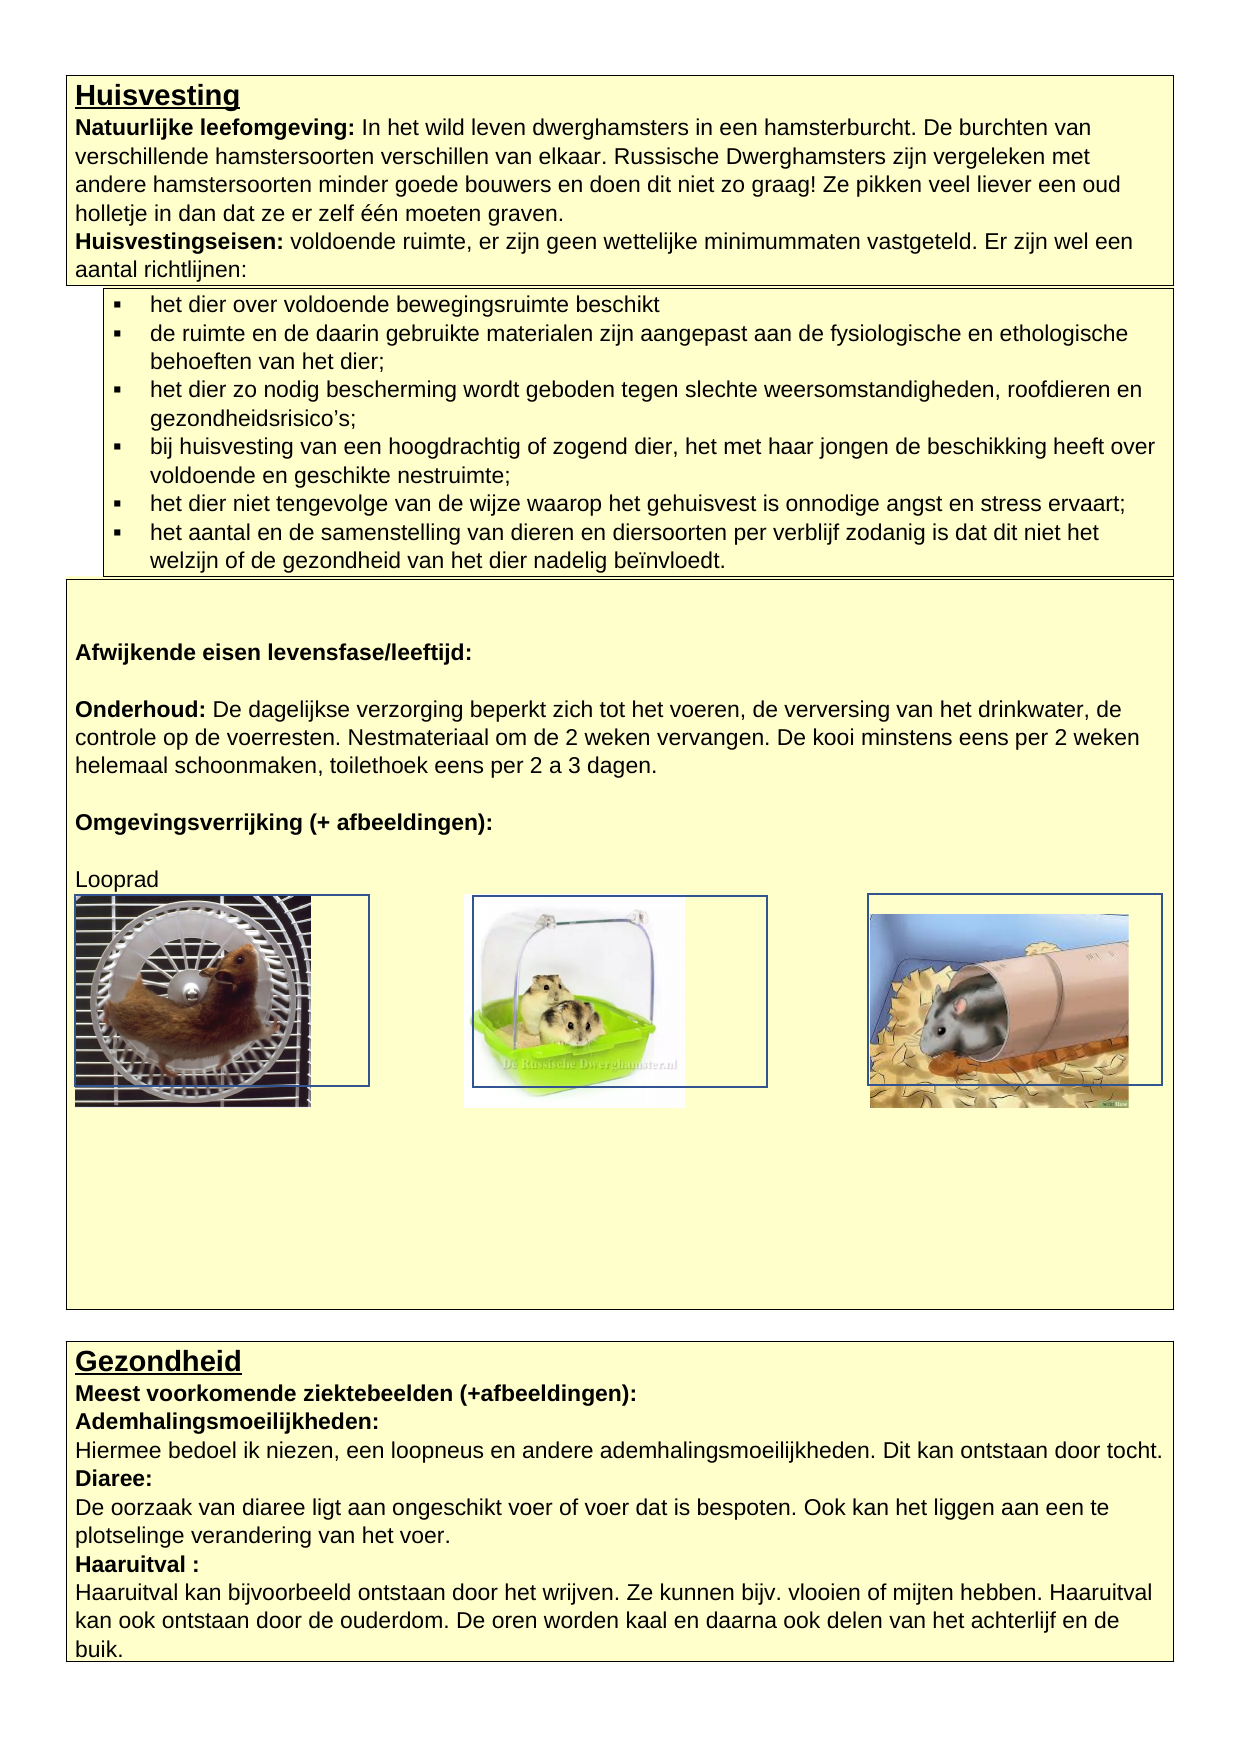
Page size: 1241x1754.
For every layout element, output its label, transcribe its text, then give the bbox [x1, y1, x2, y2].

text De oorzaak van diaree ligt aan ongeschikt voer of voer dat is bespoten. Ook kan het liggen aan een te plotselinge verandering van het voer. [67, 1491, 1173, 1547]
text Ademhalingsmoeilijkheden: [67, 1405, 1173, 1434]
text Afwijkende eisen levensfase/leeftijd: [67, 636, 1173, 664]
picture [474, 897, 685, 1086]
text Natuurlijke leefomgeving: In het wild leven dwerghamsters in een hamsterburcht. De burchten van verschillende hamstersoorten verschillen van elkaar. Russische Dwerghamsters zijn vergeleken met andere hamstersoorten minder goede bouwers en doen dit niet zo graag! Ze pikken veel liever een oud holletje in dan dat ze er zelf één moeten graven. [67, 111, 1173, 225]
text Huisvesting [67, 76, 1173, 111]
picture [463, 894, 685, 1108]
text Hiermee bedoel ik niezen, een loopneus en andere ademhalingsmoeilijkheden. Dit kan ontstaan door tocht. [67, 1434, 1173, 1462]
text Omgevingsverrijking (+ afbeeldingen): [67, 806, 1173, 834]
picture [75, 1087, 311, 1108]
text Haaruitval kan bijvoorbeeld ontstaan door het wrijven. Ze kunnen bijv. vlooien of mijten hebben. Haaruitval kan ook ontstaan door de ouderdom. De oren worden kaal en daarna ook delen van het achterlijf en de buik. [67, 1576, 1173, 1661]
text Diaree: [67, 1462, 1173, 1491]
list het dier zo nodig bescherming wordt geboden tegen slechte weersomstandigheden, roofdieren en gezondheidsrisico’s; [104, 373, 1173, 430]
text Looprad [67, 863, 1173, 891]
text Meest voorkomende ziektebeelden (+afbeeldingen): [67, 1377, 1173, 1405]
list het dier over voldoende bewegingsruimte beschikt [104, 289, 1173, 316]
text Huisvestingseisen: voldoende ruimte, er zijn geen wettelijke minimummaten vastgeteld. Er zijn wel een aantal richtlijnen: [67, 225, 1173, 285]
picture [76, 896, 311, 1085]
list de ruimte en de daarin gebruikte materialen zijn aangepast aan de fysiologische en ethologische behoeften van het dier; [104, 316, 1173, 373]
text Haaruitval : [67, 1547, 1173, 1576]
list bij huisvesting van een hoogdrachtig of zogend dier, het met haar jongen de beschikking heeft over voldoende en geschikte nestruimte; [104, 430, 1173, 487]
list het dier niet tengevolge van de wijze waarop het gehuisvest is onnodige angst en stress ervaart; [104, 487, 1173, 516]
text Gezondheid [67, 1342, 1173, 1377]
picture [870, 914, 1129, 1084]
list het aantal en de samenstelling van dieren en diersoorten per verblijf zodanig is dat dit niet het welzijn of de gezondheid van het dier nadelig beïnvloedt. [104, 516, 1173, 576]
text Onderhoud: De dagelijkse verzorging beperkt zich tot het voeren, de verversing van het drinkwater, de controle op de voerresten. Nestmateriaal om de 2 weken vervangen. De kooi minstens eens per 2 weken helemaal schoonmaken, toilethoek eens per 2 a 3 dagen. [67, 692, 1173, 778]
picture [870, 1086, 1129, 1108]
